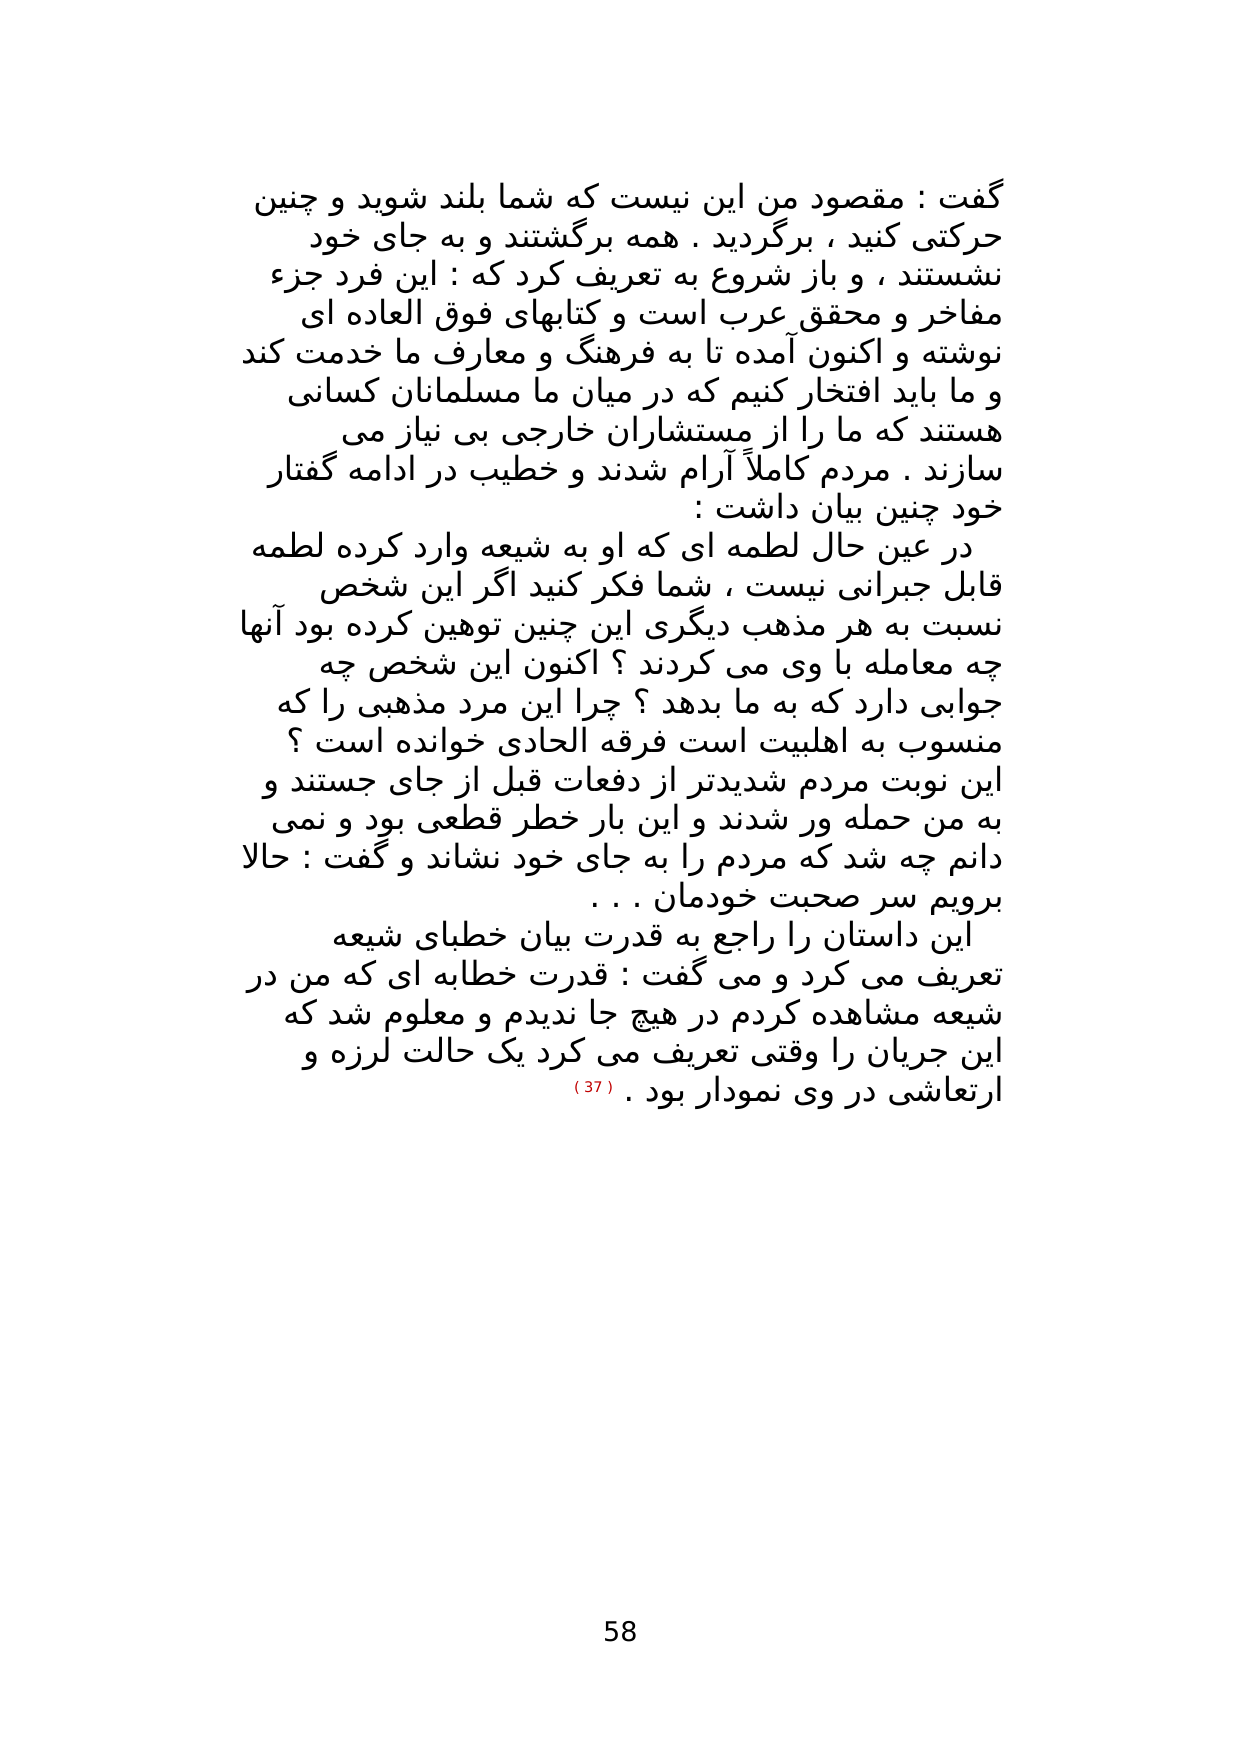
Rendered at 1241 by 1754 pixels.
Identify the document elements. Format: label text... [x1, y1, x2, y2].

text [236, 177, 1004, 527]
text در عین حال لطمه ای که او به شیعه وارد کرده لطمه قابل جبرانی نیست ، شما فکر کنید اگر این شخص نسبت به هر مذهب دیگری این چنین توهین کرده بود آنها چه معامله با وی می کردند ؟ اکنون این شخص چه جوابی دارد که به ما بدهد ؟ چرا این مرد مذهبی را که منسوب به اهلبیت است فرقه الحادی خوانده است ؟ این نوبت مردم شدیدتر از دفعات قبل از جای جستند و به من حمله ور شدند و این بار خطر قطعی بود و نمی دانم چه شد که مردم را به جای خود نشاند و گفت : حالا برویم سر صحبت خودمان . . . [236, 527, 1004, 915]
text این داستان را راجع به قدرت بیان خطبای شیعه تعریف می کرد و می گفت : قدرت خطابه ای که من در شیعه مشاهده کردم در هیچ جا ندیدم و معلوم شد که این جریان را وقتی تعریف می کرد یک حالت لرزه و ارتعاشی در وی نمودار بود . ( 37 ) [236, 915, 1004, 1110]
